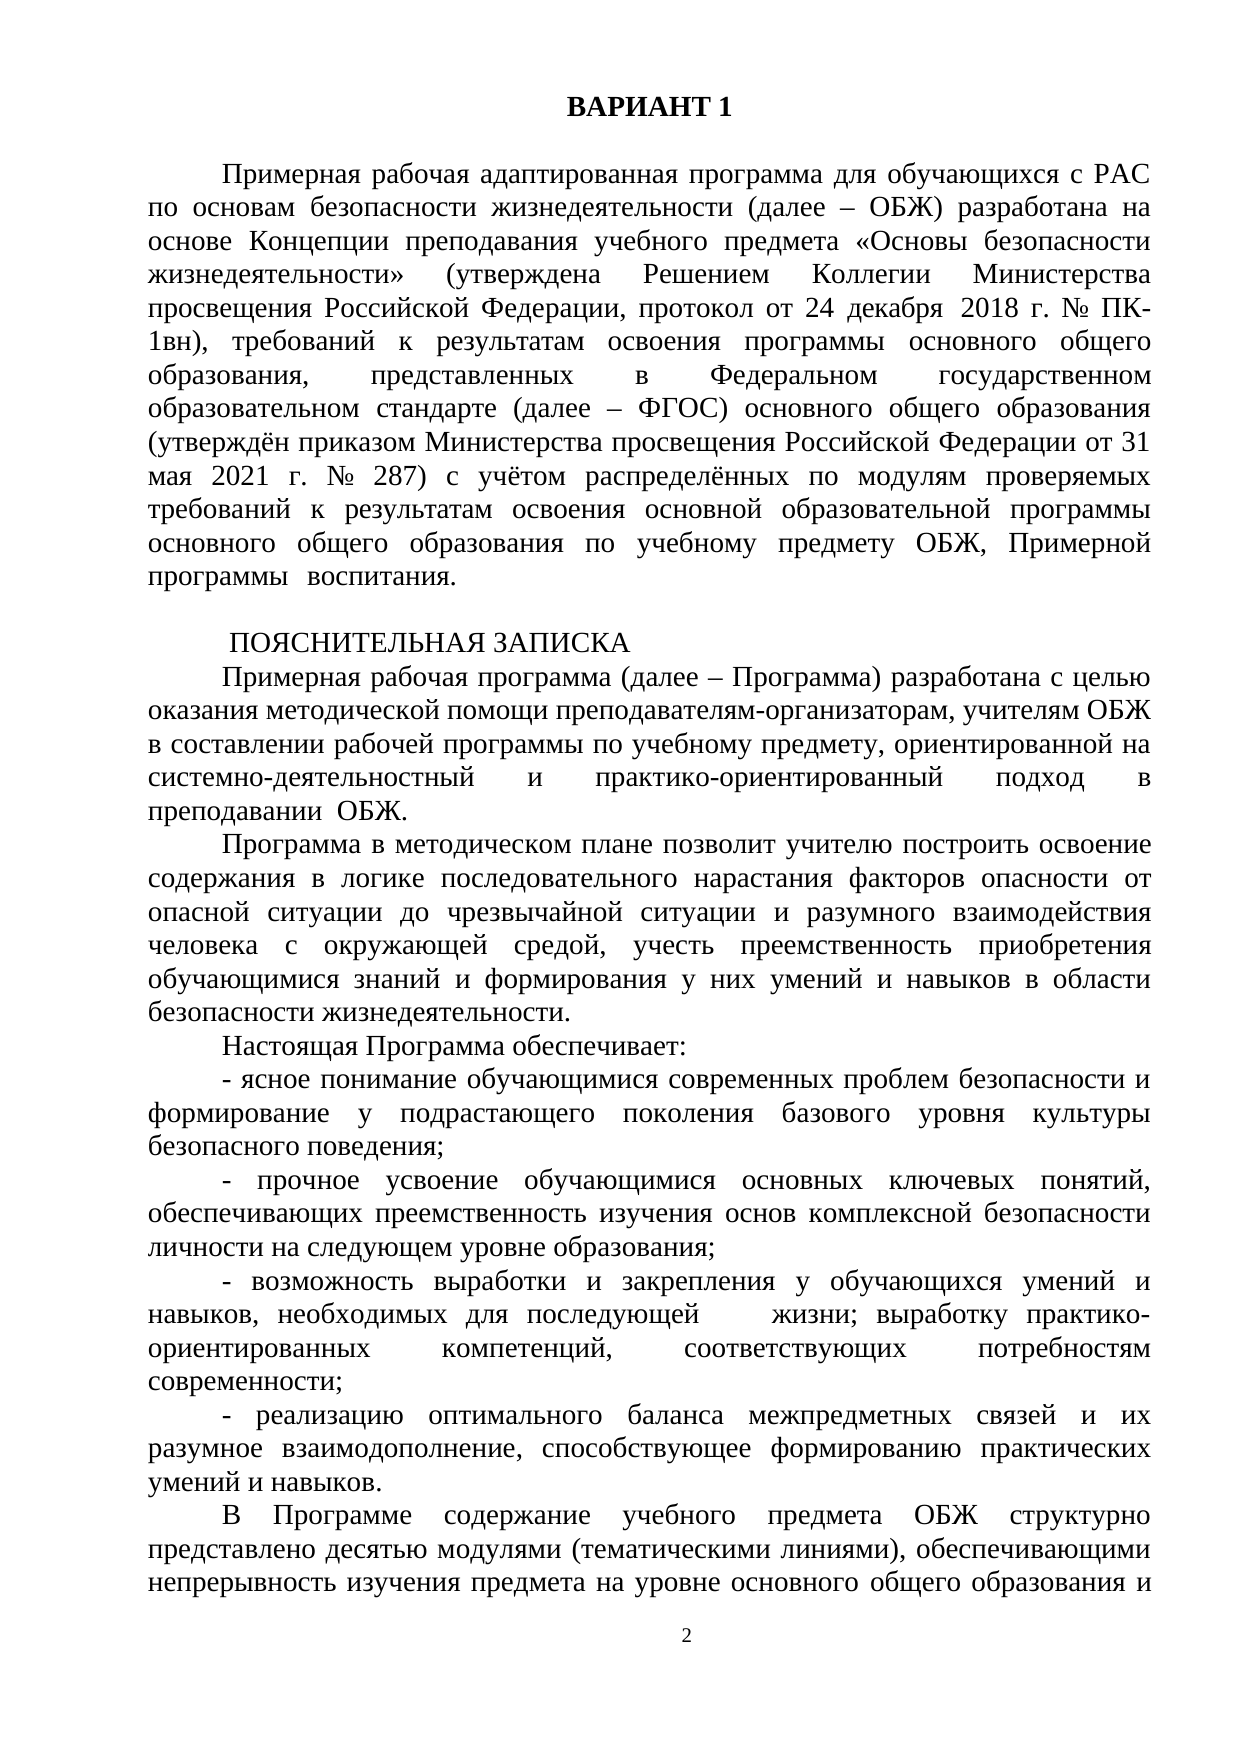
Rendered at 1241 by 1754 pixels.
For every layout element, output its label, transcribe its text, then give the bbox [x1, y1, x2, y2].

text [148, 1497, 1152, 1598]
text Примерная рабочая программа (далее – Программа) разработана с целью оказания методической помощи преподавателям-организаторам, учителям ОБЖ в составлении рабочей программы по учебному предмету, ориентированной на системно-деятельностный и практико-ориентированный подход в преподавании ОБЖ. [148, 659, 1152, 827]
subtitle ВАРИАНТ 1 [148, 89, 1152, 122]
text Настоящая Программа обеспечивает: [148, 1028, 1152, 1061]
text Программа в методическом плане позволит учителю построить освоение содержания в логике последовательного нарастания факторов опасности от опасной ситуации до чрезвычайной ситуации и разумного взаимодействия человека с окружающей средой, учесть преемственность приобретения обучающимися знаний и формирования у них умений и навыков в области безопасности жизнедеятельности. [148, 827, 1152, 1028]
text ПОЯСНИТЕЛЬНАЯ ЗАПИСКА [148, 625, 1152, 659]
text Примерная рабочая адаптированная программа для обучающихся с РАС по основам безопасности жизнедеятельности (далее – ОБЖ) разработана на основе Концепции преподавания учебного предмета «Основы безопасности жизнедеятельности» (утверждена Решением Коллегии Министерства просвещения Российской Федерации, протокол от 24 декабря 2018 г. № ПК-1вн), требований к результатам освоения программы основного общего образования, представленных в Федеральном государственном образовательном стандарте (далее – ФГОС) основного общего образования (утверждён приказом Министерства просвещения Российской Федерации от 31 мая 2021 г. № 287) с учётом распределённых по модулям проверяемых требований к результатам освоения основной образовательной программы основного общего образования по учебному предмету ОБЖ, Примерной программы воспитания. [148, 156, 1152, 592]
text - прочное усвоение обучающимися основных ключевых понятий, обеспечивающих преемственность изучения основ комплексной безопасности личности на следующем уровне образования; [148, 1162, 1152, 1263]
text - ясное понимание обучающимися современных проблем безопасности и формирование у подрастающего поколения базового уровня культуры безопасного поведения; [148, 1061, 1152, 1162]
text - возможность выработки и закрепления у обучающихся умений и навыков, необходимых для последующей жизни; выработку практико-ориентированных компетенций, соответствующих потребностям современности; [148, 1263, 1152, 1397]
text - реализацию оптимального баланса межпредметных связей и их разумное взаимодополнение, способствующее формированию практических умений и навыков. [148, 1397, 1152, 1497]
